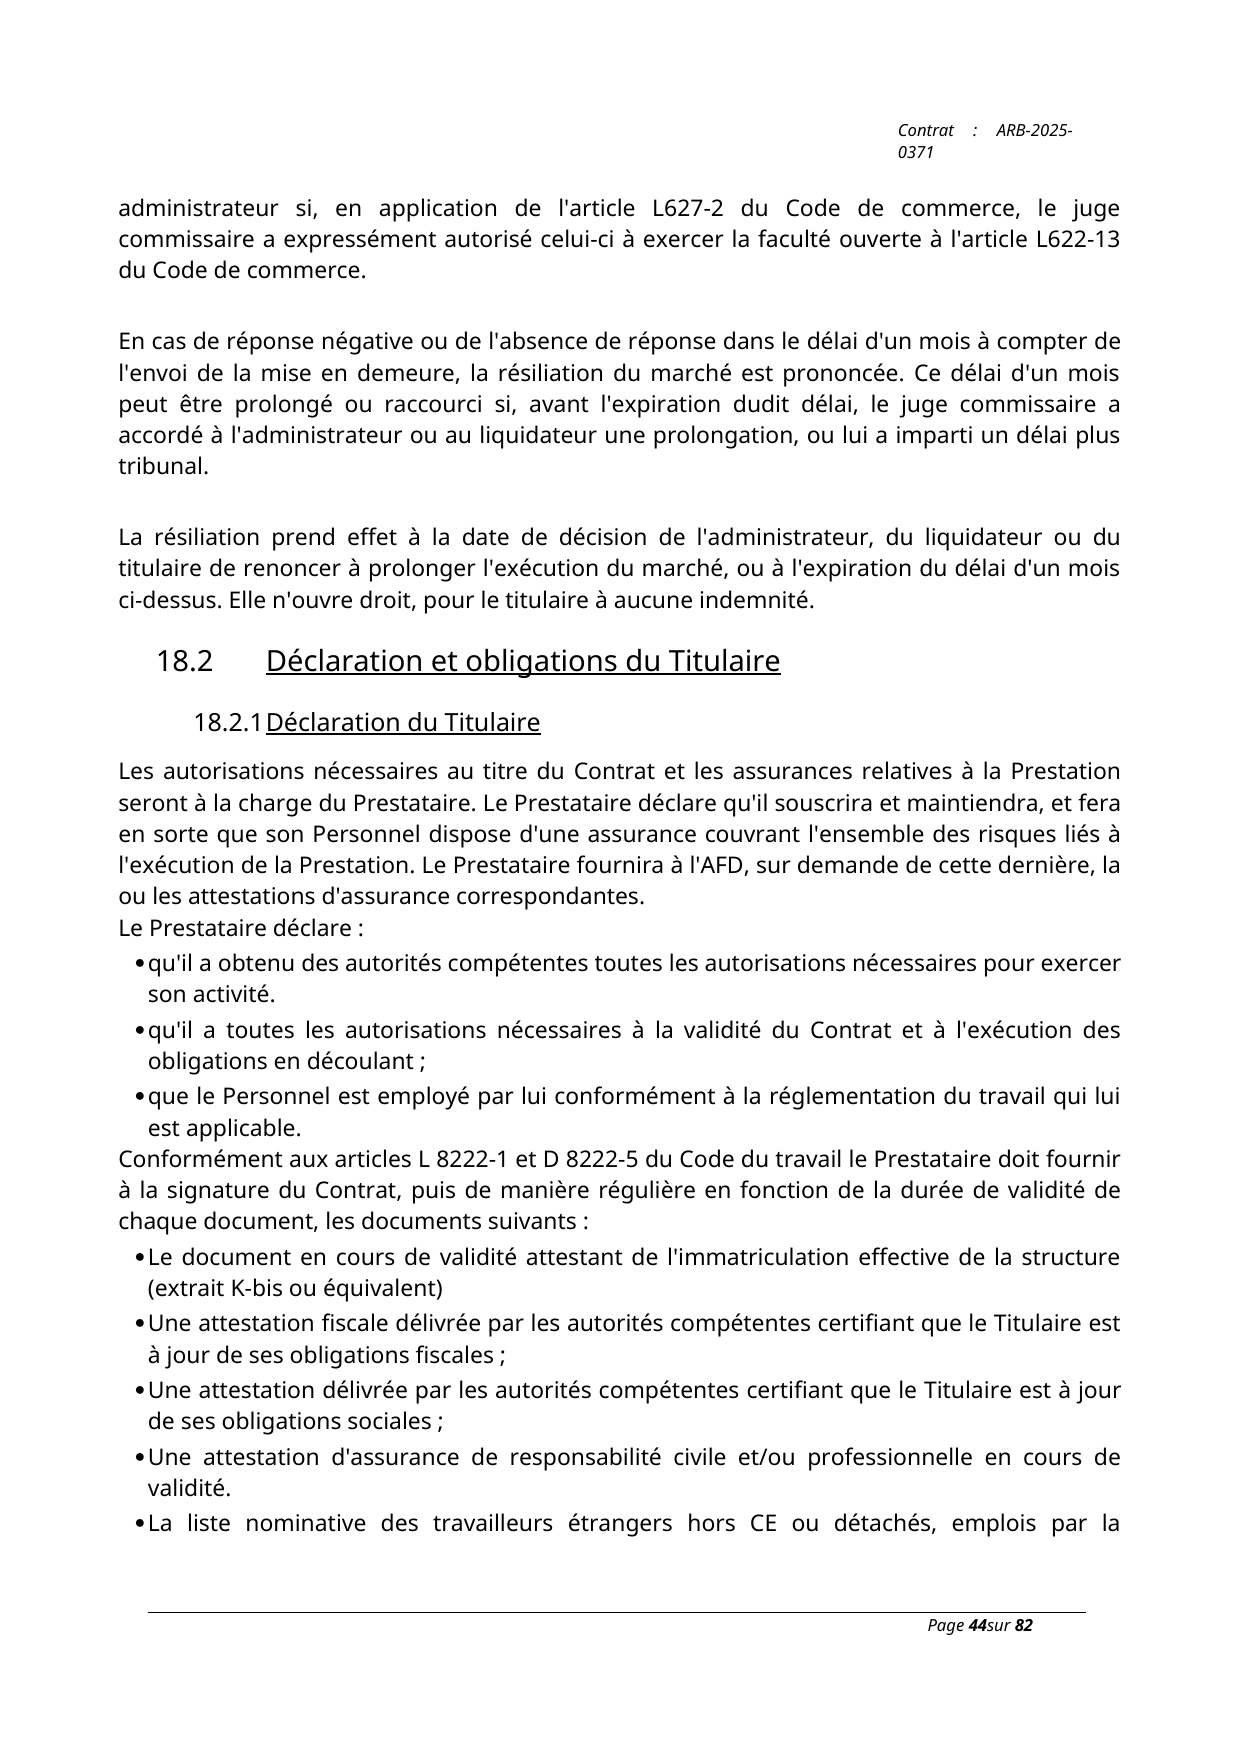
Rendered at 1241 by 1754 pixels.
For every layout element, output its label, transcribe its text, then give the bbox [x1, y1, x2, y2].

text Le Prestataire déclare : [118, 912, 1122, 943]
list Une attestation d'assurance de responsabilité civile et/ou professionnelle en cours de validité. [136, 1441, 1122, 1503]
list qu'il a toutes les autorisations nécessaires à la validité du Contrat et à l'exécution des obligations en découlant ; [136, 1014, 1122, 1076]
list Une attestation délivrée par les autorités compétentes certifiant que le Titulaire est à jour de ses obligations sociales ; [136, 1374, 1122, 1437]
list que le Personnel est employé par lui conformément à la réglementation du travail qui lui est applicable. [136, 1080, 1122, 1143]
text Conformément aux articles L 8222-1 et D 8222-5 du Code du travail le Prestataire doit fournir à la signature du Contrat, puis de manière régulière en fonction de la durée de validité de chaque document, les documents suivants : [118, 1143, 1122, 1237]
text Déclaration et obligations du Titulaire [156, 640, 1122, 679]
text Les autorisations nécessaires au titre du Contrat et les assurances relatives à la Prestation seront à la charge du Prestataire. Le Prestataire déclare qu'il souscrira et maintiendra, et fera en sorte que son Personnel dispose d'une assurance couvrant l'ensemble des risques liés à l'exécution de la Prestation. Le Prestataire fournira à l'AFD, sur demande de cette dernière, la ou les attestations d'assurance correspondantes. [118, 755, 1122, 912]
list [136, 1507, 1122, 1539]
list Le document en cours de validité attestant de l'immatriculation effective de la structure (extrait K-bis ou équivalent) [136, 1241, 1122, 1303]
text En cas de réponse négative ou de l'absence de réponse dans le délai d'un mois à compter de l'envoi de la mise en demeure, la résiliation du marché est prononcée. Ce délai d'un mois peut être prolongé ou raccourci si, avant l'expiration dudit délai, le juge commissaire a accordé à l'administrateur ou au liquidateur une prolongation, ou lui a imparti un délai plus tribunal. [118, 325, 1122, 482]
list qu'il a obtenu des autorités compétentes toutes les autorisations nécessaires pour exercer son activité. [136, 947, 1122, 1009]
text La résiliation prend effet à la date de décision de l'administrateur, du liquidateur ou du titulaire de renoncer à prolonger l'exécution du marché, ou à l'expiration du délai d'un mois ci-dessus. Elle n'ouvre droit, pour le titulaire à aucune indemnité. [118, 521, 1122, 615]
text Déclaration du Titulaire [193, 704, 1122, 739]
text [118, 192, 1122, 286]
list Une attestation fiscale délivrée par les autorités compétentes certifiant que le Titulaire est à jour de ses obligations fiscales ; [136, 1307, 1122, 1370]
